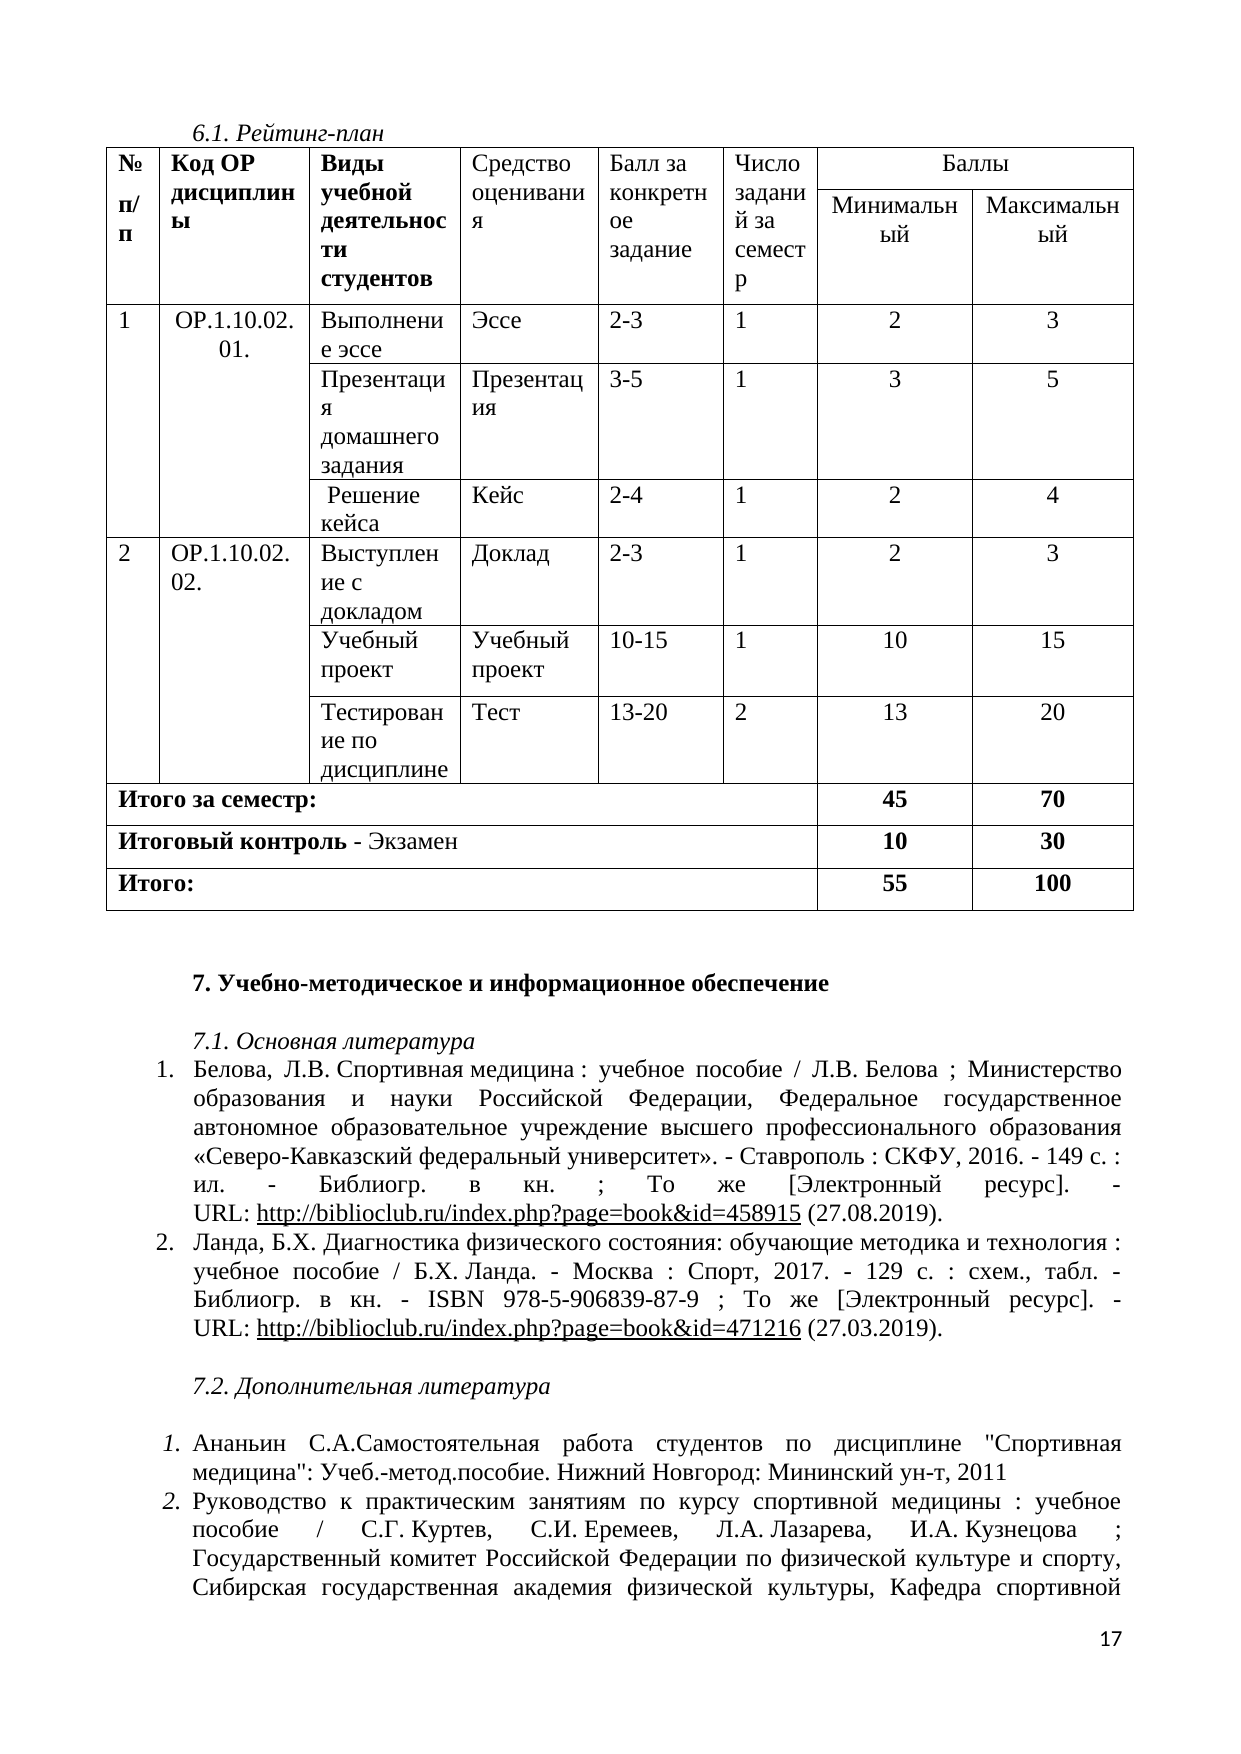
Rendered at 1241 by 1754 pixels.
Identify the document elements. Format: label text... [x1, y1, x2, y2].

table_cell 70 [973, 784, 1133, 825]
table_cell Тестирование по дисциплине [310, 697, 460, 783]
table_cell 1 [724, 305, 817, 363]
table_cell 2 [818, 538, 972, 624]
table_header № п/п [107, 148, 159, 304]
table_cell 2-3 [599, 305, 723, 363]
table_cell 2 [107, 538, 159, 783]
table_cell 1 [107, 305, 159, 537]
text 7.2. Дополнительная литература [118, 1371, 1122, 1399]
table_cell 1 [724, 626, 817, 696]
table_header Виды учебной деятельности студентов [310, 148, 460, 304]
table_cell 2-4 [599, 480, 723, 537]
table_cell Итого: [107, 869, 817, 910]
table_cell 3 [973, 305, 1133, 363]
table_header Средство оценивания [461, 148, 598, 304]
table_cell ОР.1.10.02.02. [160, 538, 309, 783]
table_cell Максимальный [973, 190, 1133, 304]
table_cell 5 [973, 364, 1133, 479]
table_cell 2 [724, 697, 817, 783]
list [162, 1486, 1122, 1601]
text 7.1. Основная литература [118, 1026, 1122, 1054]
table_cell Итоговый контроль - Экзамен [107, 826, 817, 867]
table_cell 10 [818, 626, 972, 696]
text 6.1. Рейтинг-план [118, 118, 1122, 147]
list Белова, Л.В. Спортивная медицина : учебное пособие / Л.В. Белова ; Министерство образования и науки Российской Федерации, Федеральное государственное автономное образовательное учреждение высшего профессионального образования «Северо-Кавказский федеральный университет». - Ставрополь : СКФУ, 2016. - 149 с. : ил. - Библиогр. в кн. ; То же [Электронный ресурс]. - URL: http://biblioclub.ru/index.php?page=book&id=458915 (27.08.2019). [156, 1054, 1122, 1227]
table_cell 15 [973, 626, 1133, 696]
table_cell Презентация [461, 364, 598, 479]
table_cell ОР.1.10.02.01. [160, 305, 309, 537]
table_cell Доклад [461, 538, 598, 624]
table_cell Кейс [461, 480, 598, 537]
table_cell 30 [973, 826, 1133, 867]
table_cell 2 [818, 305, 972, 363]
table_cell 10 [818, 826, 972, 867]
table_cell 55 [818, 869, 972, 910]
table_cell 2 [818, 480, 972, 537]
table_cell Выступление с докладом [310, 538, 460, 624]
table_cell 3 [973, 538, 1133, 624]
table_cell Тест [461, 697, 598, 783]
table_header Код ОР дисциплины [160, 148, 309, 304]
table_cell 10-15 [599, 626, 723, 696]
table_cell 3-5 [599, 364, 723, 479]
table_cell 1 [724, 364, 817, 479]
table_cell 1 [724, 480, 817, 537]
table_header Число заданий за семестр [724, 148, 817, 304]
list Ланда, Б.Х. Диагностика физического состояния: обучающие методика и технология : учебное пособие / Б.Х. Ланда. - Москва : Спорт, 2017. - 129 с. : схем., табл. - Библиогр. в кн. - ISBN 978-5-906839-87-9 ; То же [Электронный ресурс]. - URL: http://biblioclub.ru/index.php?page=book&id=471216 (27.03.2019). [156, 1227, 1122, 1342]
table_cell Учебный проект [461, 626, 598, 696]
table_cell 4 [973, 480, 1133, 537]
table_cell Учебный проект [310, 626, 460, 696]
table_cell 100 [973, 869, 1133, 910]
table_cell Итого за семестр: [107, 784, 817, 825]
table_cell Эссе [461, 305, 598, 363]
table_cell Решение кейса [310, 480, 460, 537]
table_header Балл за конкретное задание [599, 148, 723, 304]
table_header Баллы [818, 148, 1133, 189]
table_cell 3 [818, 364, 972, 479]
text 7. Учебно-методическое и информационное обеспечение [118, 968, 1122, 997]
list Ананьин С.А.Самостоятельная работа студентов по дисциплине "Спортивная медицина": Учеб.-метод.пособие. Нижний Новгород: Мининский ун-т, 2011 [162, 1428, 1122, 1486]
table_cell Презентация домашнего задания [310, 364, 460, 479]
table_cell 13-20 [599, 697, 723, 783]
table_cell 20 [973, 697, 1133, 783]
table_cell Минимальный [818, 190, 972, 304]
table_cell 2-3 [599, 538, 723, 624]
table_cell 13 [818, 697, 972, 783]
table_cell 1 [724, 538, 817, 624]
table_cell 45 [818, 784, 972, 825]
table_cell Выполнение эссе [310, 305, 460, 363]
